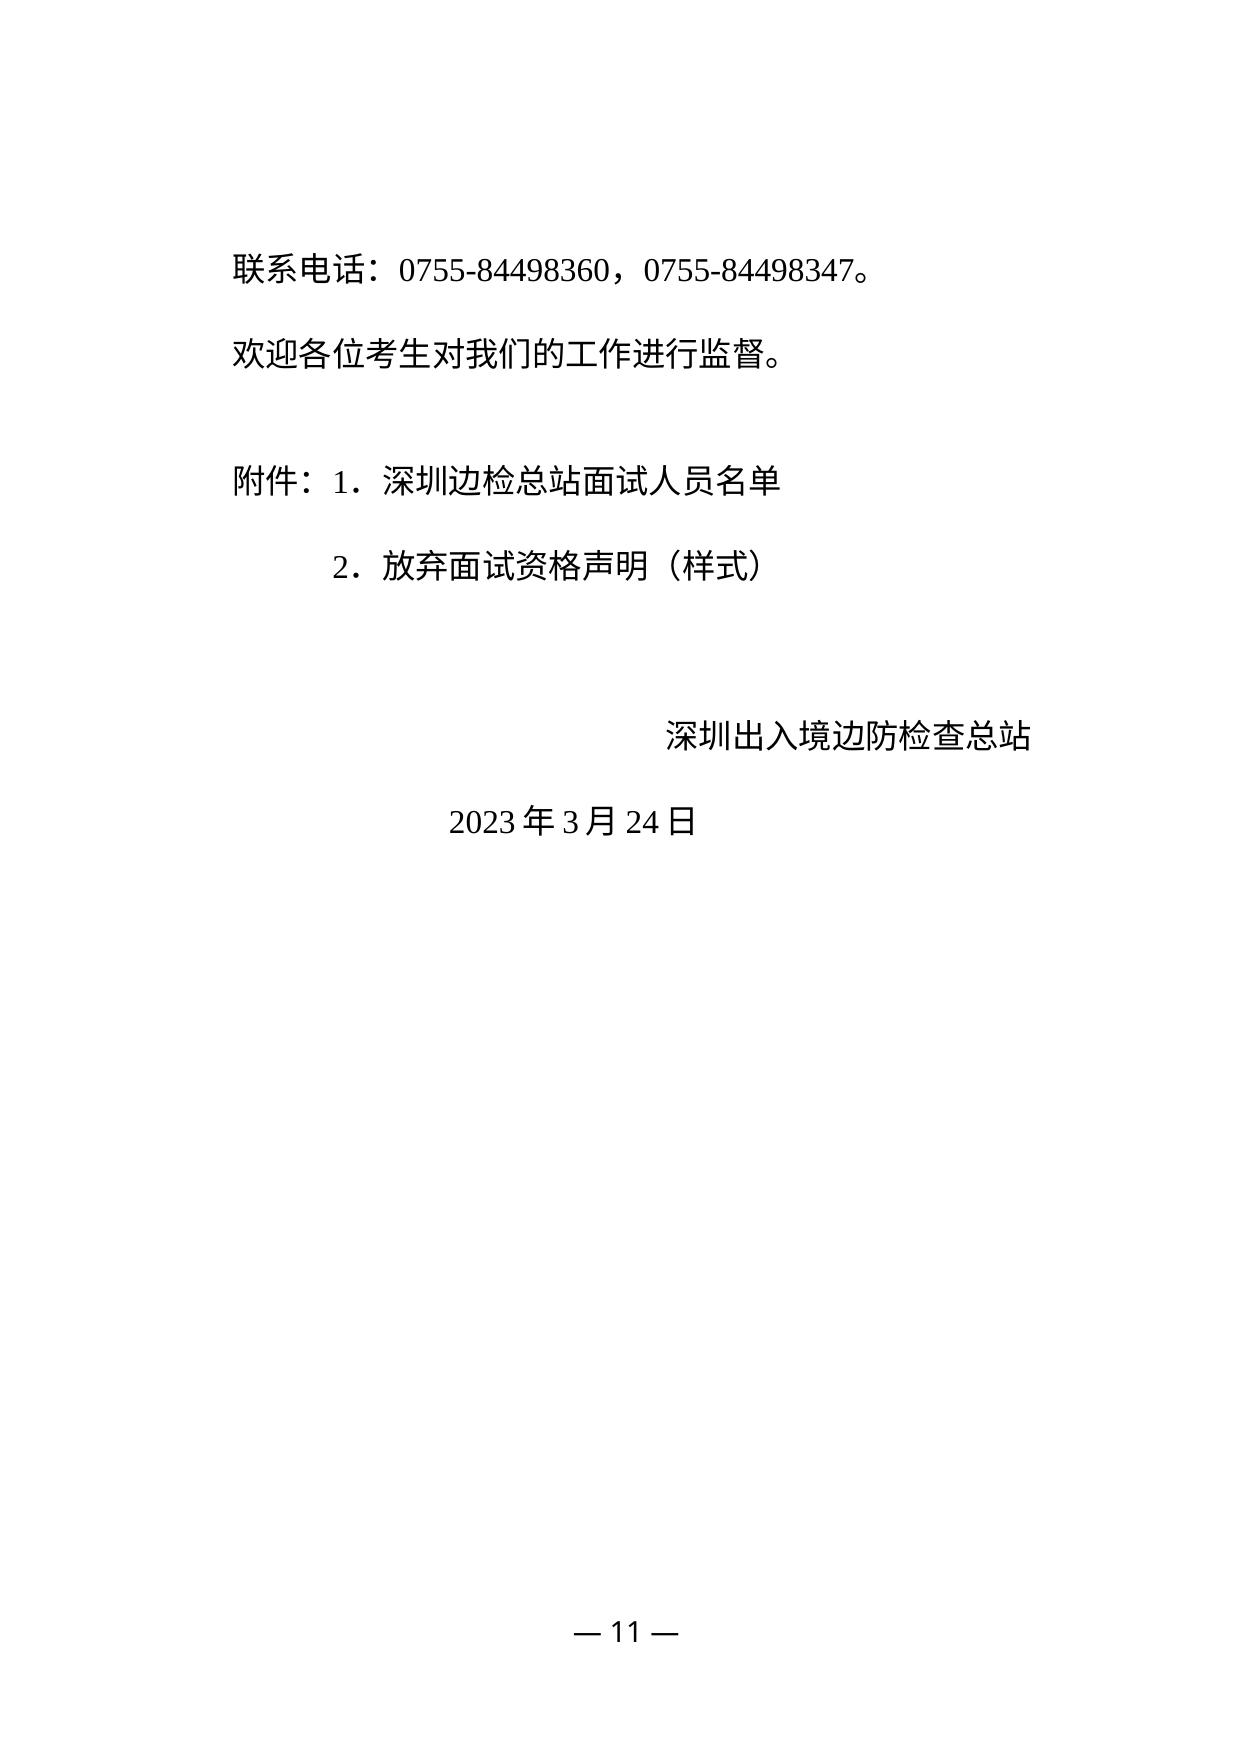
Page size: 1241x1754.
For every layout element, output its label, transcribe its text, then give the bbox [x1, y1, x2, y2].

text 欢迎各位考生对我们的工作进行监督。 [165, 309, 1087, 394]
text 附件：1．深圳边检总站面试人员名单 [165, 437, 1087, 522]
text 2．放弃面试资格声明（样式） [165, 522, 1087, 607]
text 联系电话：0755-84498360，0755-84498347。 [165, 224, 1087, 309]
text 2023年3月24日 [165, 777, 1087, 862]
text 深圳出入境边防检查总站 [165, 692, 1087, 777]
